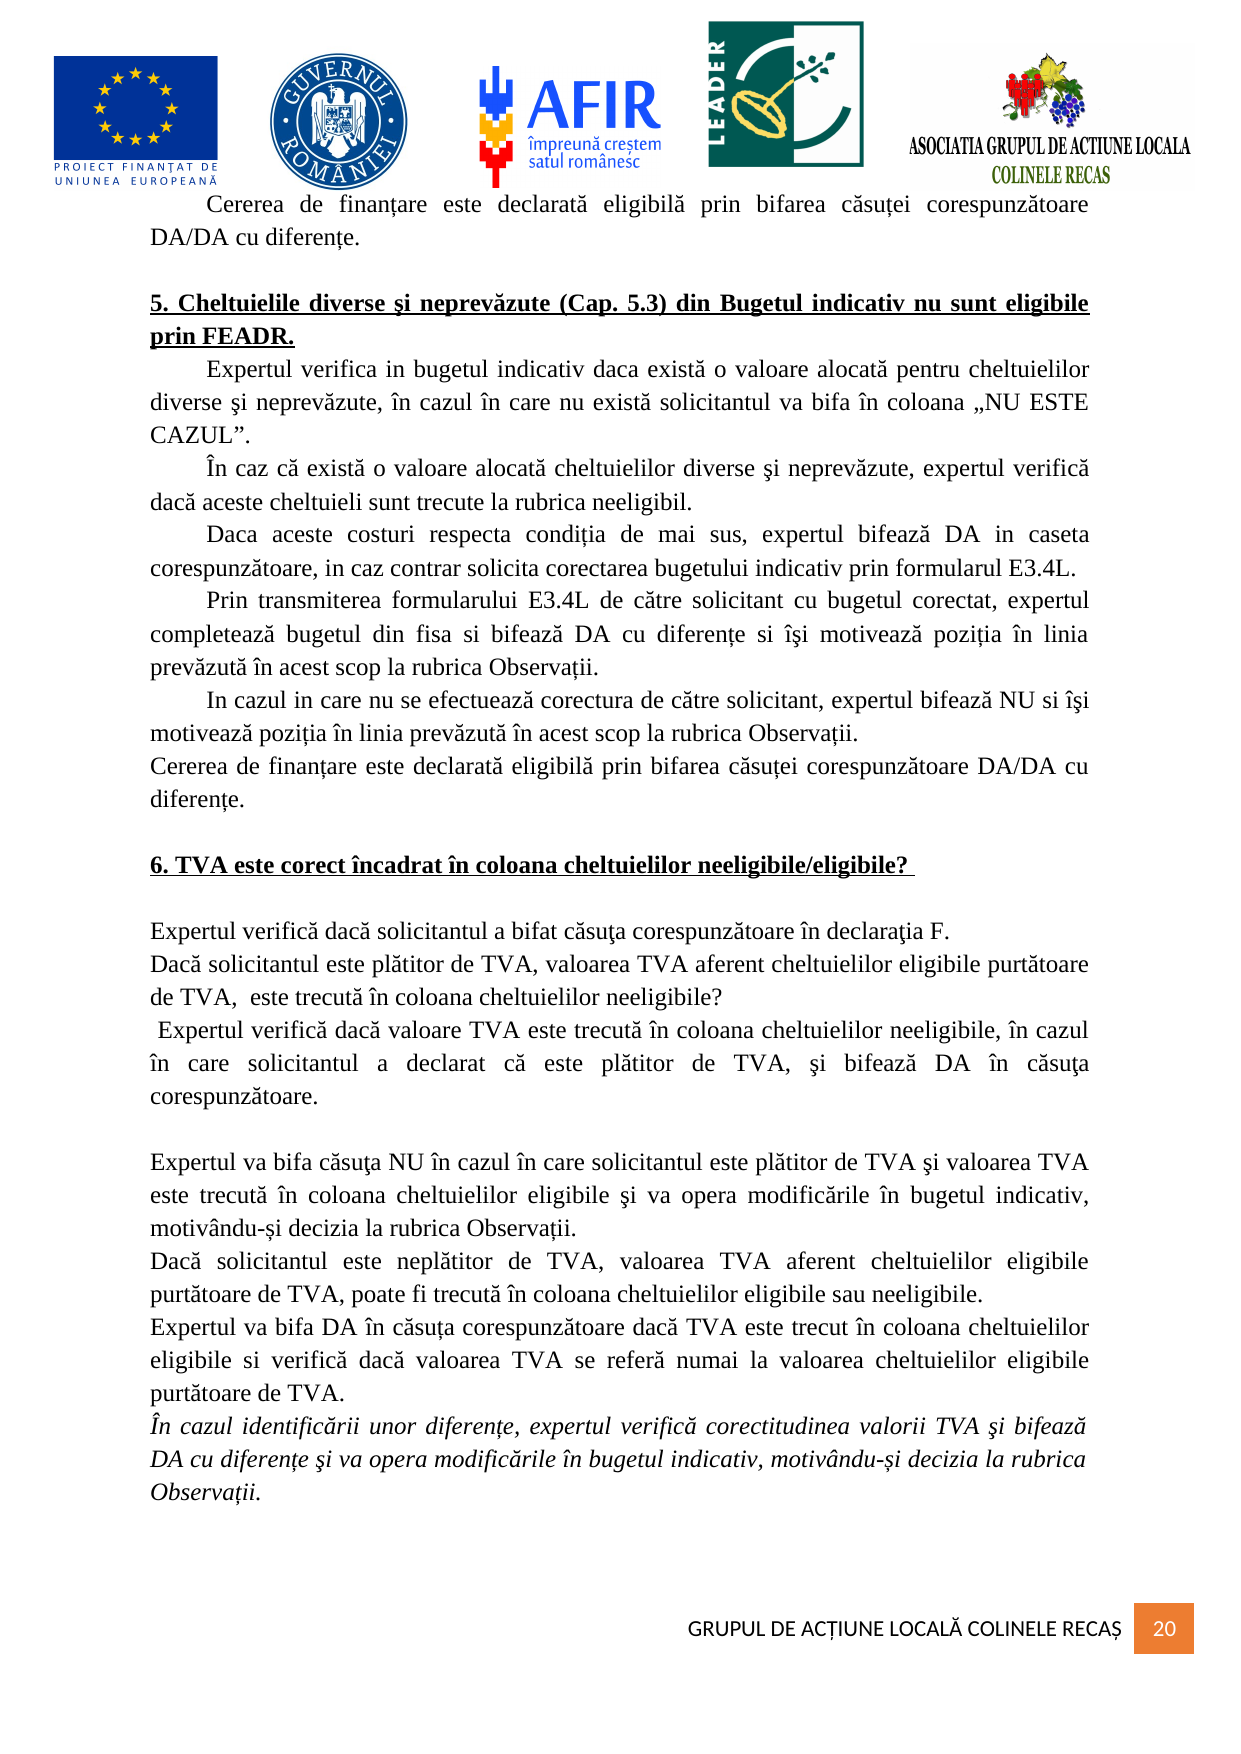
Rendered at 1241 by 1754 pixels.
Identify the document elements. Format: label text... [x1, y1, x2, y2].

text In cazul in care nu se efectuează corectura de către solicitant, expertul bifează NU si îşi motivează poziția în linia prevăzută în acest scop la rubrica Observații. [150, 685, 1090, 746]
picture [708, 21, 864, 167]
picture [53, 56, 218, 191]
text Expertul verifică dacă valoare TVA este trecută în coloana cheltuielilor neeligibile, în cazul în care solicitantul a declarat că este plătitor de TVA, şi bifează DA în căsuţa corespunzătoare. [150, 1015, 1090, 1110]
text Cererea de finanțare este declarată eligibilă prin bifarea căsuței corespunzătoare DA/DA cu diferențe. [150, 189, 1090, 251]
text Expertul va bifa căsuţa NU în cazul în care solicitantul este plătitor de TVA şi valoarea TVA este trecută în coloana cheltuielilor eligibile şi va opera modificările în bugetul indicativ, motivându-și decizia la rubrica Observații. [150, 1147, 1090, 1242]
text 5. Cheltuielile diverse şi neprevăzute (Cap. 5.3) din Bugetul indicativ nu sunt eligibile prin FEADR. [150, 315, 1090, 350]
text Cererea de finanțare este declarată eligibilă prin bifarea căsuței corespunzătoare DA/DA cu diferențe. [150, 751, 1090, 812]
text În caz că există o valoare alocată cheltuielilor diverse şi neprevăzute, expertul verifică dacă aceste cheltuieli sunt trecute la rubrica neeligibil. [150, 453, 1090, 515]
text 5. Cheltuielile diverse şi neprevăzute (Cap. 5.3) din Bugetul indicativ nu sunt eligibile prin FEADR. [150, 288, 1090, 313]
text Expertul verifică dacă solicitantul a bifat căsuţa corespunzătoare în declaraţia F. [150, 916, 1090, 944]
text În cazul identificării unor diferențe, expertul verifică corectitudinea valorii TVA şi bifează DA cu diferențe şi va opera modificările în bugetul indicativ, motivându-și decizia la rubrica Observații. [150, 1411, 1090, 1506]
text Dacă solicitantul este plătitor de TVA, valoarea TVA aferent cheltuielilor eligibile purtătoare de TVA, este trecută în coloana cheltuielilor neeligibile? [150, 949, 1090, 1011]
text 6. TVA este corect încadrat în coloana cheltuielilor neeligibile/eligibile? [94, 850, 1090, 878]
picture [267, 43, 409, 189]
picture [909, 43, 1196, 191]
picture [479, 66, 661, 188]
text Expertul va bifa DA în căsuța corespunzătoare dacă TVA este trecut în coloana cheltuielilor eligibile si verifică dacă valoarea TVA se referă numai la valoarea cheltuielilor eligibile purtătoare de TVA. [150, 1312, 1090, 1407]
text Dacă solicitantul este neplătitor de TVA, valoarea TVA aferent cheltuielilor eligibile purtătoare de TVA, poate fi trecută în coloana cheltuielilor eligibile sau neeligibile. [150, 1246, 1090, 1308]
text Daca aceste costuri respecta condiția de mai sus, expertul bifează DA in caseta corespunzătoare, in caz contrar solicita corectarea bugetului indicativ prin formularul E3.4L. [150, 519, 1090, 581]
text Expertul verifica in bugetul indicativ daca există o valoare alocată pentru cheltuielilor diverse şi neprevăzute, în cazul în care nu există solicitantul va bifa în coloana „NU ESTE CAZUL”. [150, 354, 1090, 449]
text Prin transmiterea formularului E3.4L de către solicitant cu bugetul corectat, expertul completează bugetul din fisa si bifează DA cu diferențe si îşi motivează poziția în linia prevăzută în acest scop la rubrica Observații. [150, 586, 1090, 680]
